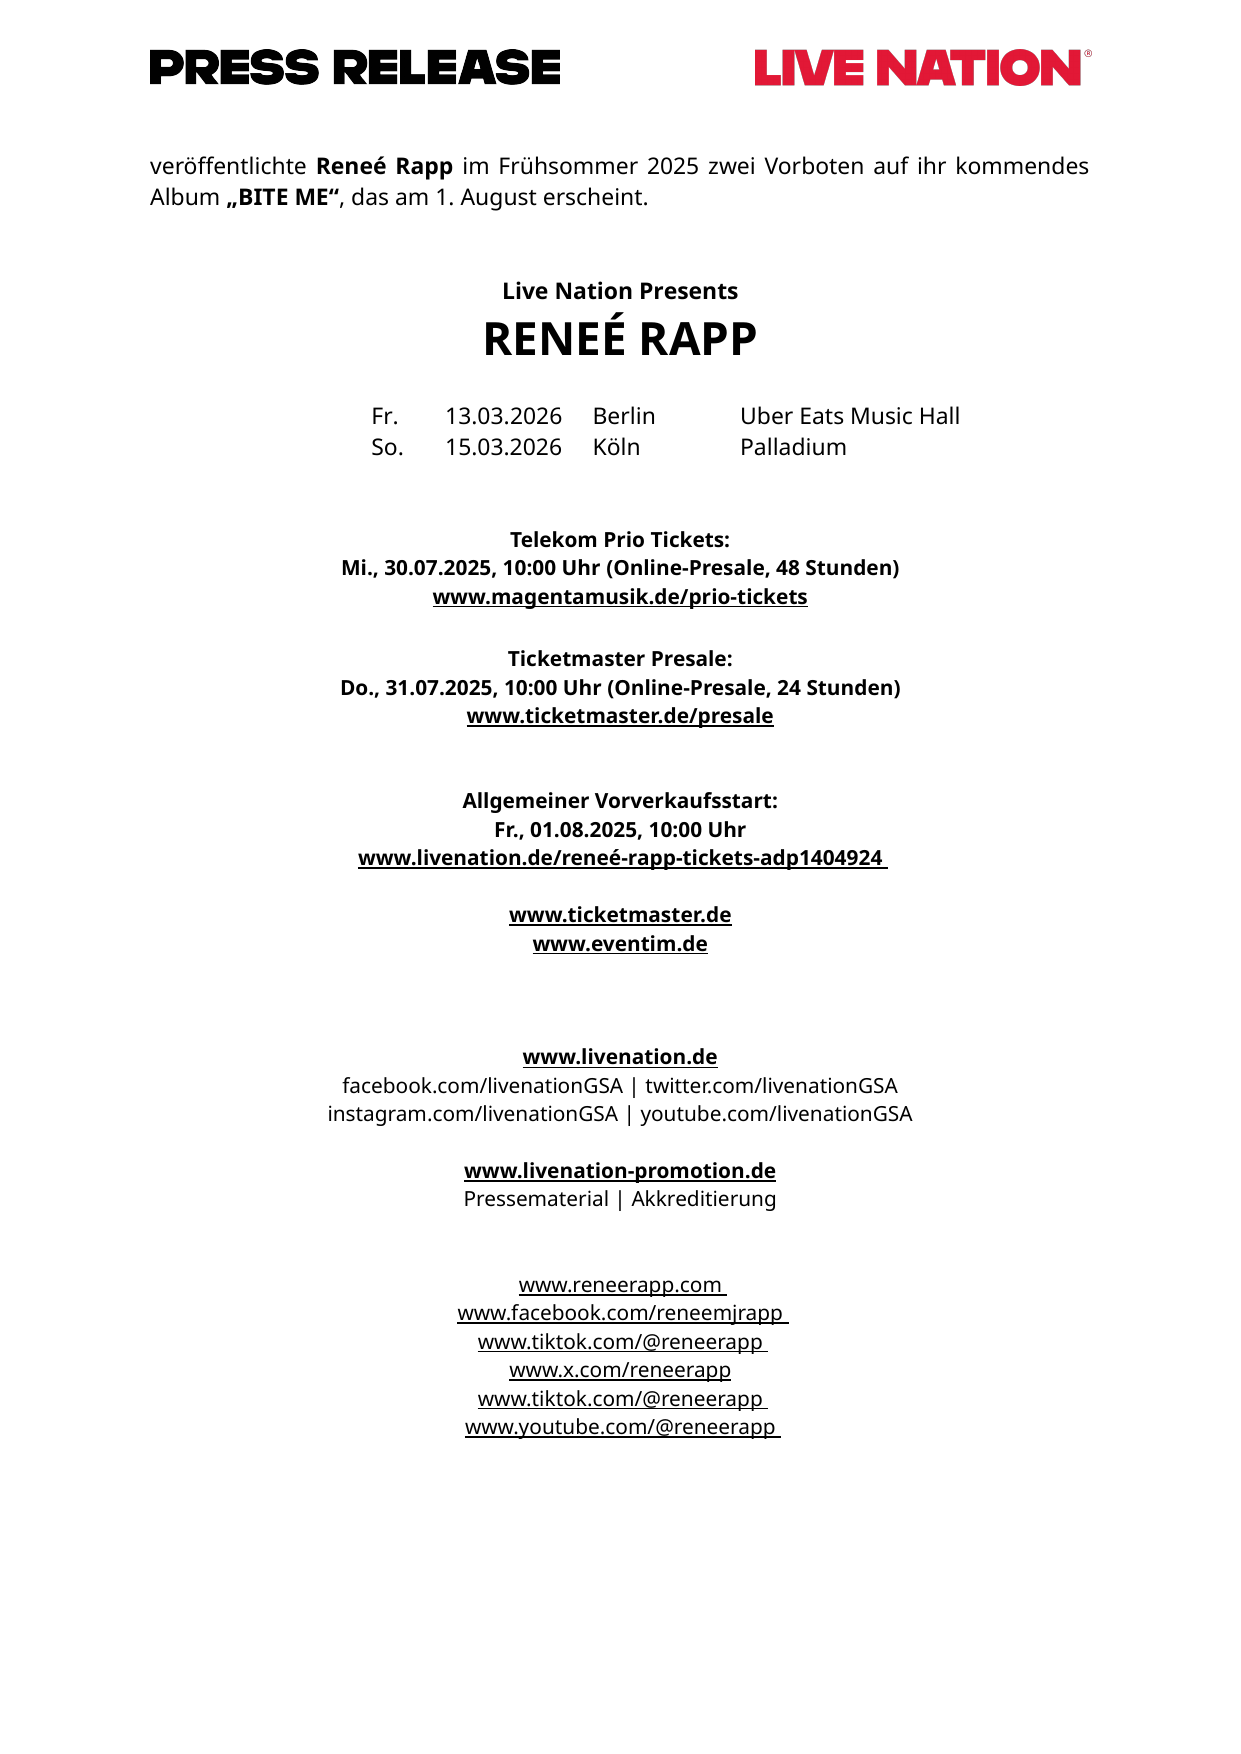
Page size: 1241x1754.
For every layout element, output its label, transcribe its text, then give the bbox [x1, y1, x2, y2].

text Mi., 30.07.2025, 10:00 Uhr (Online-Presale, 48 Stunden) www.magentamusik.de/prio-tickets [150, 553, 1090, 610]
picture [150, 49, 560, 85]
text www.reneerapp.com [150, 1270, 1090, 1298]
text www.facebook.com/reneemjrapp [150, 1298, 1090, 1327]
text www.livenation.de facebook.com/livenationGSA | twitter.com/livenationGSA [150, 1042, 1090, 1099]
text www.x.com/reneerapp [150, 1355, 1090, 1384]
subtitle Telekom Prio Tickets: [150, 525, 1090, 553]
text Fr., 01.08.2025, 10:00 Uhr [150, 815, 1090, 843]
title RENEÉ RAPP [150, 306, 1090, 369]
text www.youtube.com/@reneerapp [150, 1412, 1090, 1441]
subtitle www.ticketmaster.de/presale [150, 701, 1090, 729]
subtitle Allgemeiner Vorverkaufsstart: [150, 786, 1090, 815]
text Fr. 13.03.2026 Berlin Uber Eats Music Hall [297, 400, 1090, 431]
text www.tiktok.com/@reneerapp [150, 1327, 1090, 1355]
text Live Nation Presents [150, 275, 1090, 306]
text www.tiktok.com/@reneerapp [150, 1384, 1090, 1412]
text instagram.com/livenationGSA | youtube.com/livenationGSA [150, 1099, 1090, 1128]
picture [755, 49, 1092, 86]
text Do., 31.07.2025, 10:00 Uhr (Online-Presale, 24 Stunden) [150, 673, 1090, 701]
text www.livenation-promotion.de [150, 1156, 1090, 1184]
text www.ticketmaster.de www.eventim.de [150, 900, 1090, 957]
text Pressematerial | Akkreditierung [150, 1184, 1090, 1213]
text So. 15.03.2026 Köln Palladium [297, 431, 1090, 462]
text www.livenation.de/reneé-rapp-tickets-adp1404924 [150, 843, 1090, 872]
text Ticketmaster Presale: [150, 644, 1090, 673]
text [150, 150, 1090, 212]
